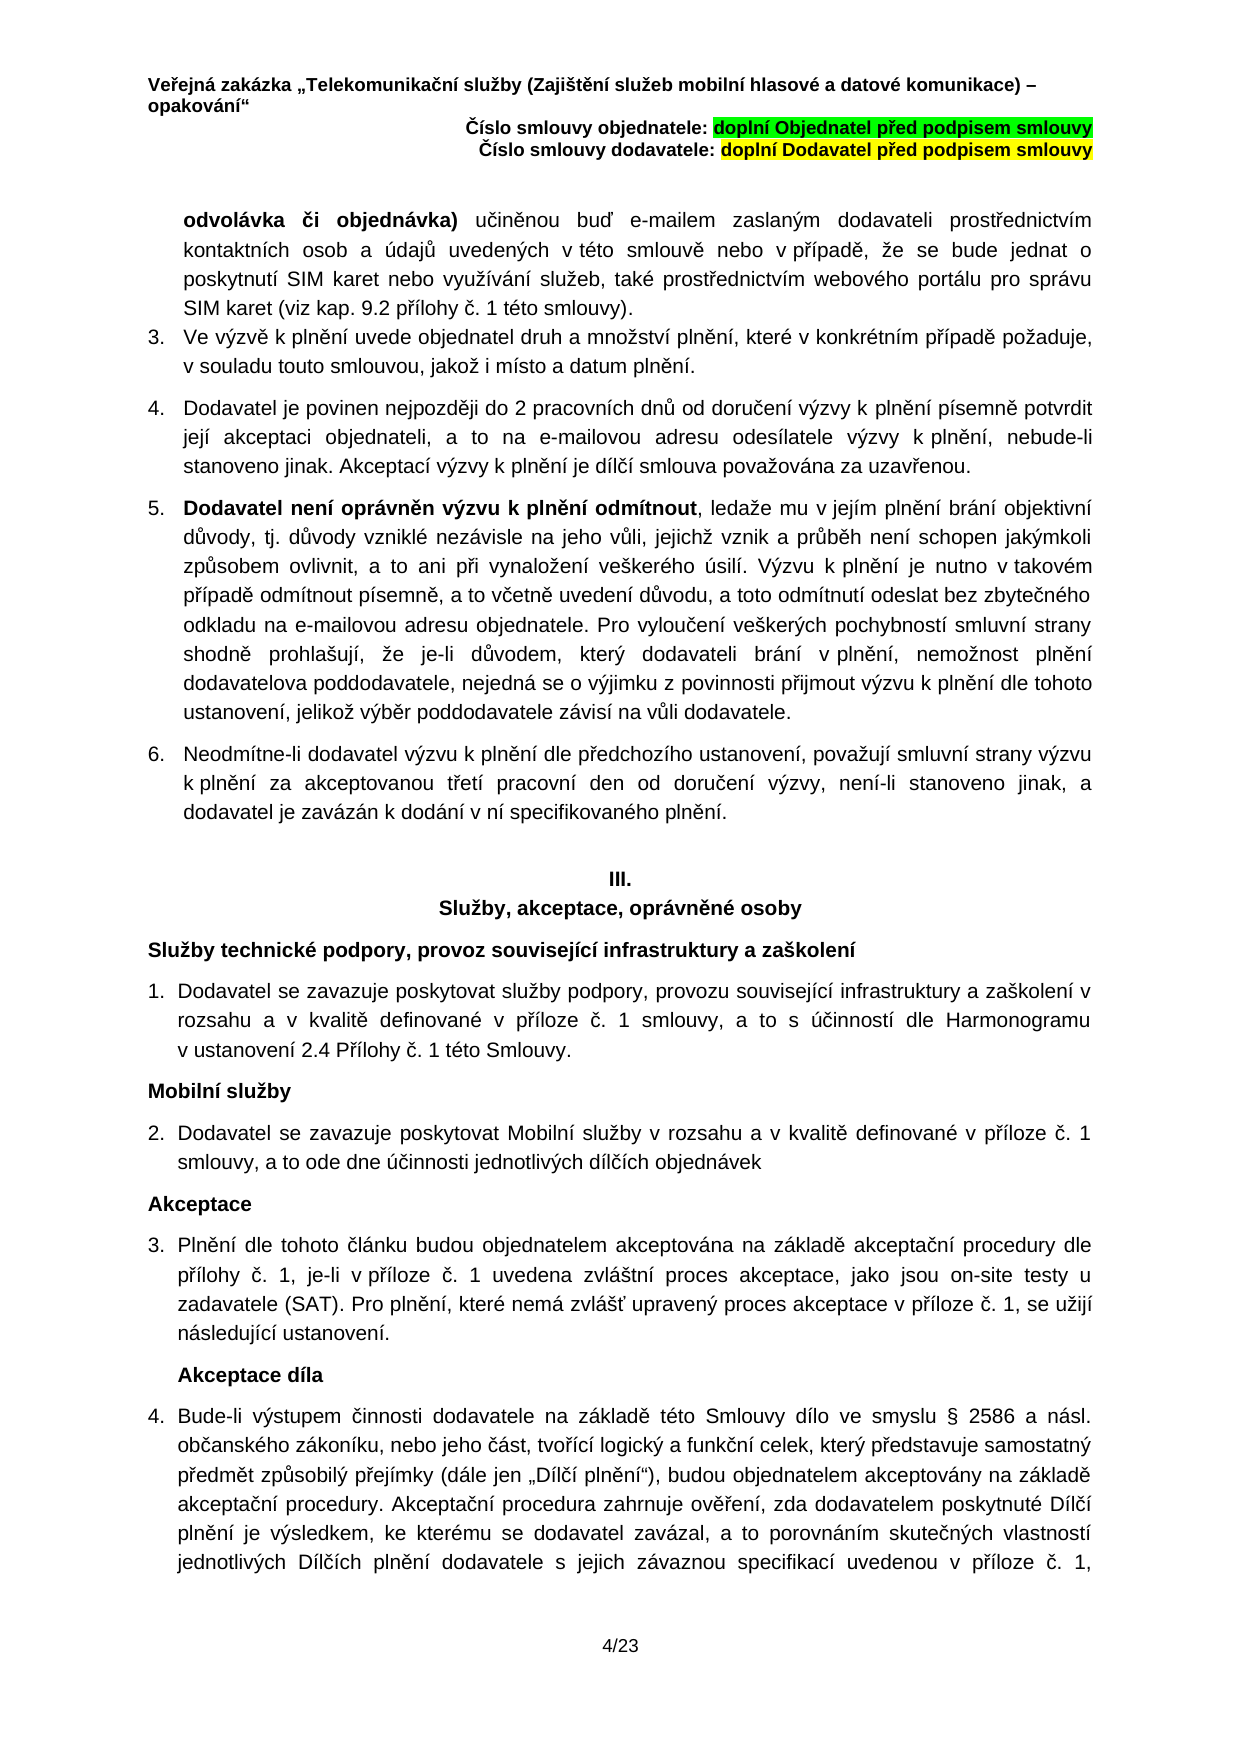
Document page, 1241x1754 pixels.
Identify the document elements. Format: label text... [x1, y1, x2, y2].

list Dodavatel se zavazuje poskytovat Mobilní služby v rozsahu a v kvalitě definované v příloze č. 1 smlouvy, a to ode dne účinnosti jednotlivých dílčích objednávek [148, 1116, 1093, 1174]
text Služby, akceptace, oprávněné osoby [148, 891, 1093, 920]
text III. [148, 861, 1093, 891]
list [148, 203, 1093, 320]
text Akceptace [148, 1186, 1093, 1216]
list Plnění dle tohoto článku budou objednatelem akceptována na základě akceptační procedury dle přílohy č. 1, je-li v příloze č. 1 uvedena zvláštní proces akceptace, jako jsou on-site testy u zadavatele (SAT). Pro plnění, které nemá zvlášť upravený proces akceptace v příloze č. 1, se užijí následující ustanovení. [148, 1228, 1093, 1345]
list Dodavatel není oprávněn výzvu k plnění odmítnout, ledaže mu v jejím plnění brání objektivní důvody, tj. důvody vzniklé nezávisle na jeho vůli, jejichž vznik a průběh není schopen jakýmkoli způsobem ovlivnit, a to ani při vynaložení veškerého úsilí. Výzvu k plnění je nutno v takovém případě odmítnout písemně, a to včetně uvedení důvodu, a toto odmítnutí odeslat bez zbytečného odkladu na e-mailovou adresu objednatele. Pro vyloučení veškerých pochybností smluvní strany shodně prohlašují, že je-li důvodem, který dodavateli brání v plnění, nemožnost plnění dodavatelova poddodavatele, nejedná se o výjimku z povinnosti přijmout výzvu k plnění dle tohoto ustanovení, jelikož výběr poddodavatele závisí na vůli dodavatele. [148, 491, 1093, 724]
list Dodavatel je povinen nejpozději do 2 pracovních dnů od doručení výzvy k plnění písemně potvrdit její akceptaci objednateli, a to na e-mailovou adresu odesílatele výzvy k plnění, nebude-li stanoveno jinak. Akceptací výzvy k plnění je dílčí smlouva považována za uzavřenou. [148, 391, 1093, 478]
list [148, 1399, 1093, 1574]
list Akceptace díla [148, 1357, 1093, 1386]
text Mobilní služby [148, 1074, 1093, 1103]
list Neodmítne-li dodavatel výzvu k plnění dle předchozího ustanovení, považují smluvní strany výzvu k plnění za akceptovanou třetí pracovní den od doručení výzvy, není-li stanoveno jinak, a dodavatel je zavázán k dodání v ní specifikovaného plnění. [148, 736, 1093, 824]
text Služby technické podpory, provoz související infrastruktury a zaškolení [148, 932, 1093, 961]
list Ve výzvě k plnění uvede objednatel druh a množství plnění, které v konkrétním případě požaduje, v souladu touto smlouvou, jakož i místo a datum plnění. [148, 320, 1093, 378]
list Dodavatel se zavazuje poskytovat služby podpory, provozu související infrastruktury a zaškolení v rozsahu a v kvalitě definované v příloze č. 1 smlouvy, a to s účinností dle Harmonogramu v ustanovení 2.4 Přílohy č. 1 této Smlouvy. [148, 974, 1093, 1061]
